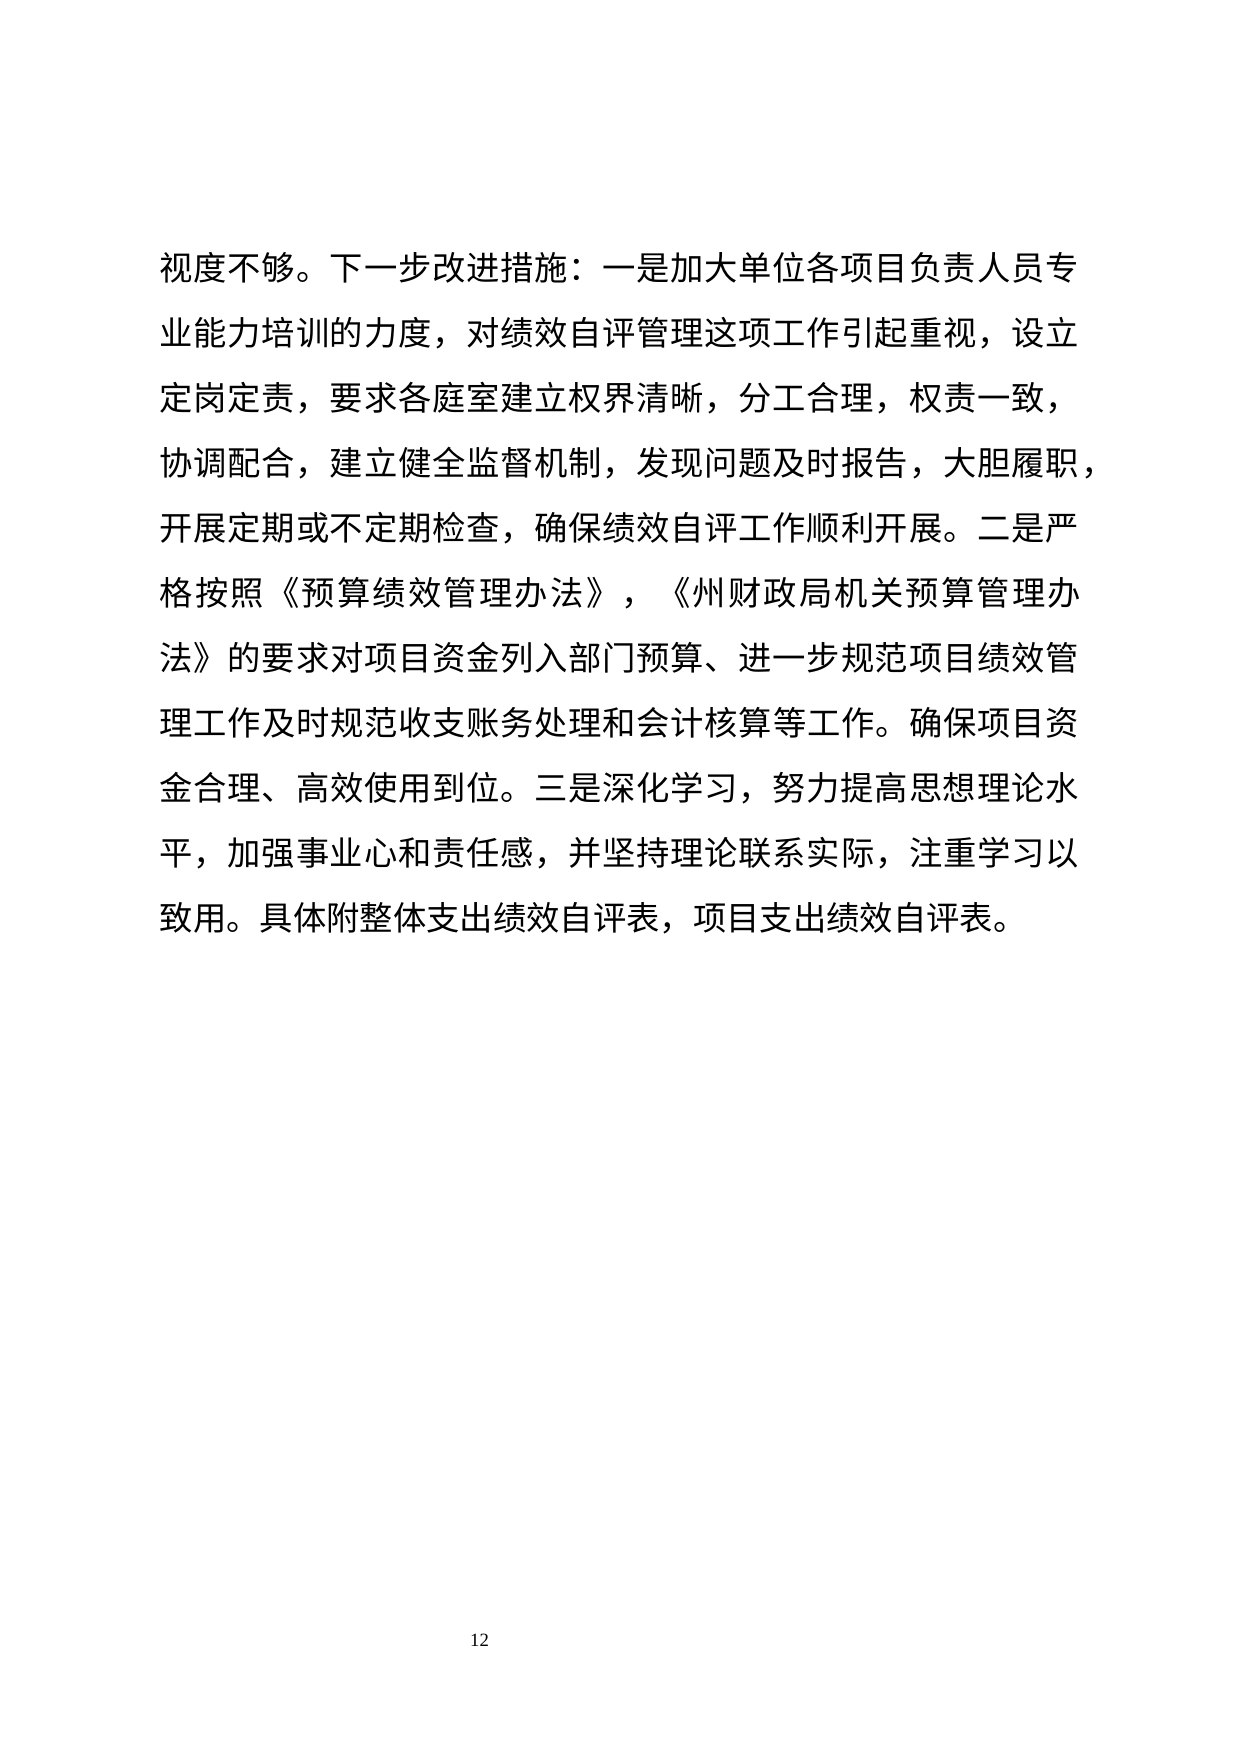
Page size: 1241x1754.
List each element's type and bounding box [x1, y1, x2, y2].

text [159, 233, 1081, 948]
